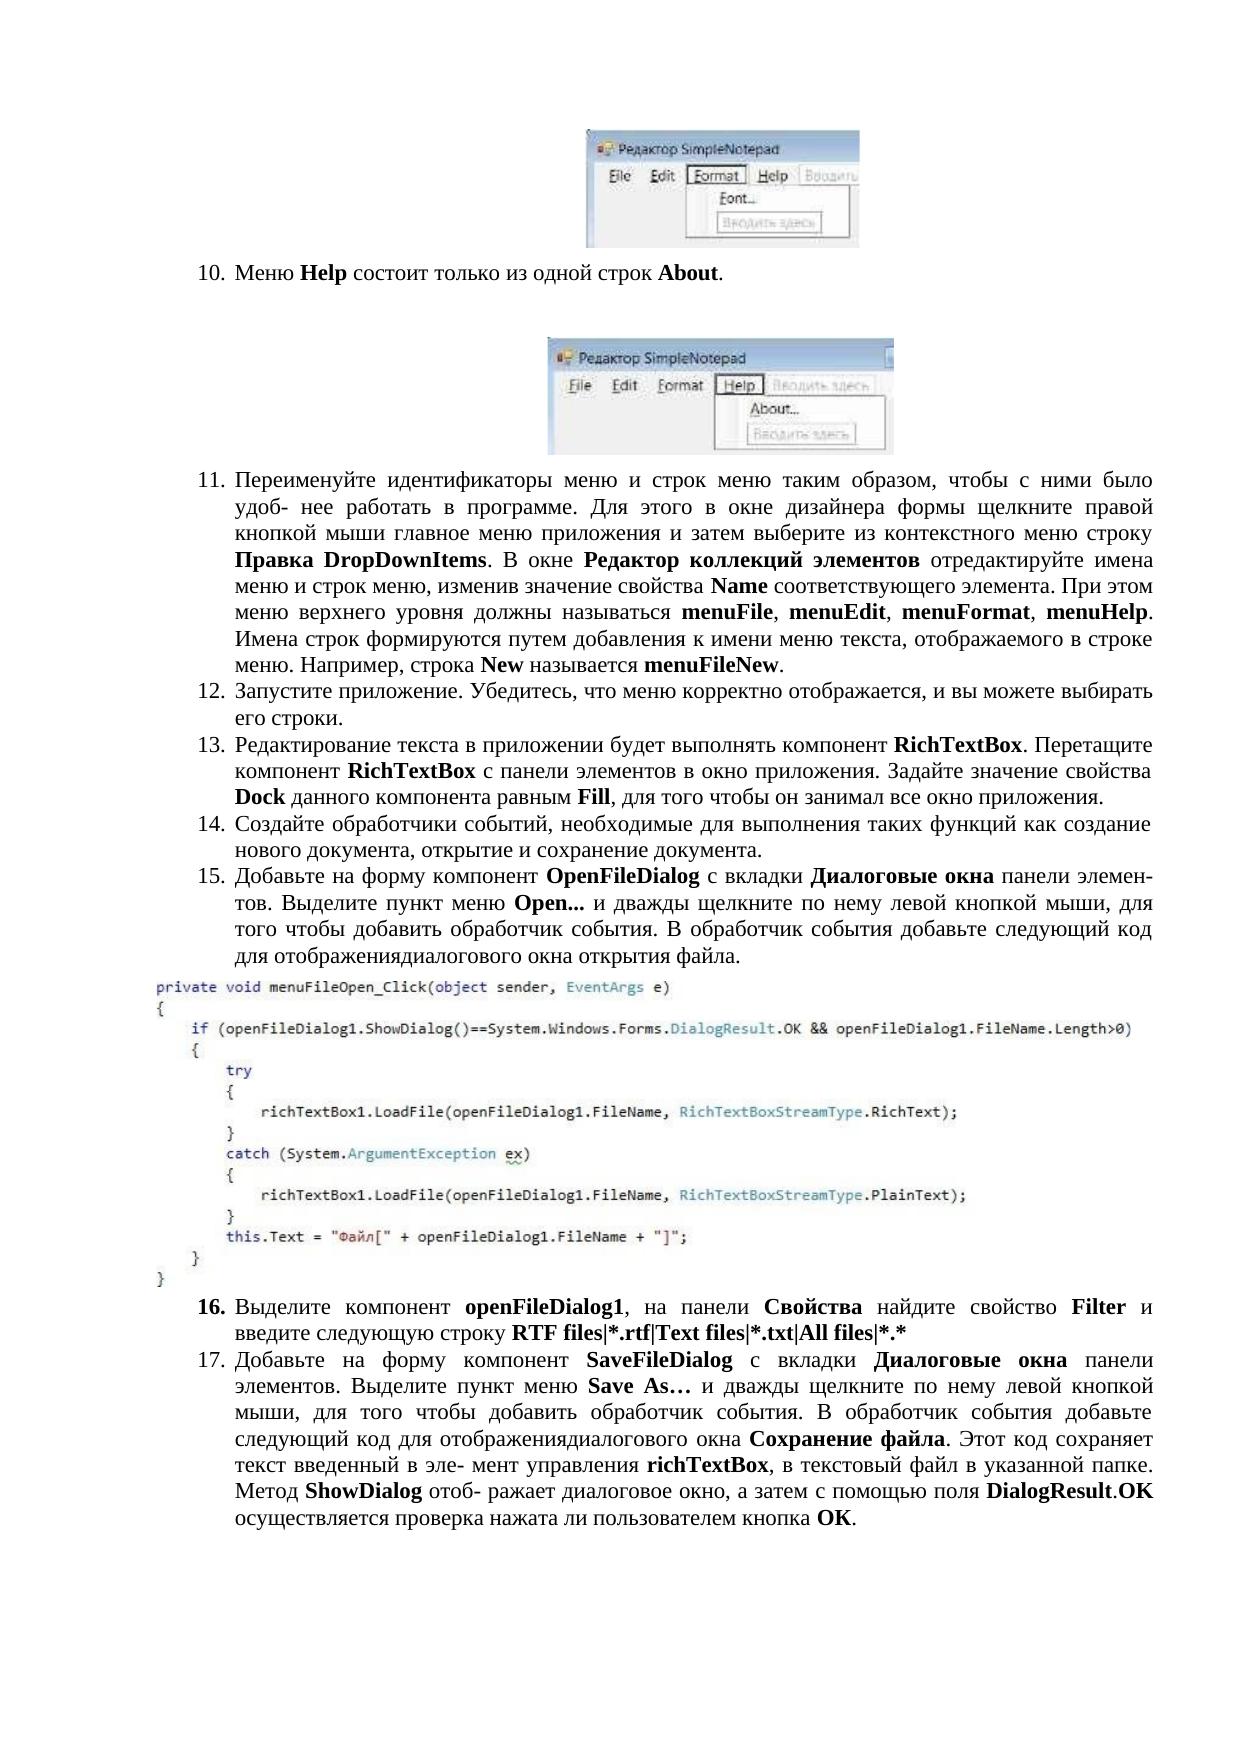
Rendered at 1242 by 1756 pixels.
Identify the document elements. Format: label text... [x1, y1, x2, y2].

picture [547, 337, 894, 347]
list Редактирование текста в приложении будет выполнять компонент RichTextBox. Перетащите компонент RichTextBox с панели элементов в окно приложения. Задайте значение свойства Dock данного компонента равным Fill, для того чтобы он занимал все окно приложения. [197, 731, 1153, 810]
list Меню Help состоит только из одной строк About. [197, 259, 1242, 286]
picture [585, 129, 860, 248]
list Добавьте на форму компонент OpenFileDialog с вкладки Диалоговые окна панели элемен- тов. Выделите пункт меню Open... и дважды щелкните по нему левой кнопкой мыши, для того чтобы добавить обработчик события. В обработчик события добавьте следующий код для отображениядиалогового окна открытия файла. [197, 863, 1153, 968]
list Создайте обработчики событий, необходимые для выполнения таких функций как создание нового документа, открытие и сохранение документа. [197, 810, 1153, 862]
list Переименуйте идентификаторы меню и строк меню таким образом, чтобы с ними было удоб- нее работать в программе. Для этого в окне дизайнера формы щелкните правой кнопкой мыши главное меню приложения и затем выберите из контекстного меню строку Правка DropDownItems. В окне Редактор коллекций элементов отредактируйте имена меню и строк меню, изменив значение свойства Name соответствующего элемента. При этом меню верхнего уровня должны называться menuFile, menuEdit, menuFormat, menuHelp. Имена строк формируются путем добавления к имени меню текста, отображаемого в строке меню. Например, строка New называется menuFileNew. [197, 347, 1154, 677]
list Запустите приложение. Убедитесь, что меню корректно отображается, и вы можете выбирать его строки. [197, 677, 1153, 730]
list Добавьте на форму компонент SaveFileDialog с вкладки Диалоговые окна панели элементов. Выделите пункт меню Save As… и дважды щелкните по нему левой кнопкой мыши, для того чтобы добавить обработчик события. В обработчик события добавьте следующий код для отображениядиалогового окна Сохранение файла. Этот код сохраняет текст введенный в эле- мент управления richTextBox, в текстовый файл в указанной папке. Метод ShowDialog отоб- ражает диалоговое окно, а затем с помощью поля DialogResult.OK осуществляется проверка нажата ли пользователем кнопка ОК. [197, 1346, 1153, 1530]
picture [156, 981, 1131, 1287]
